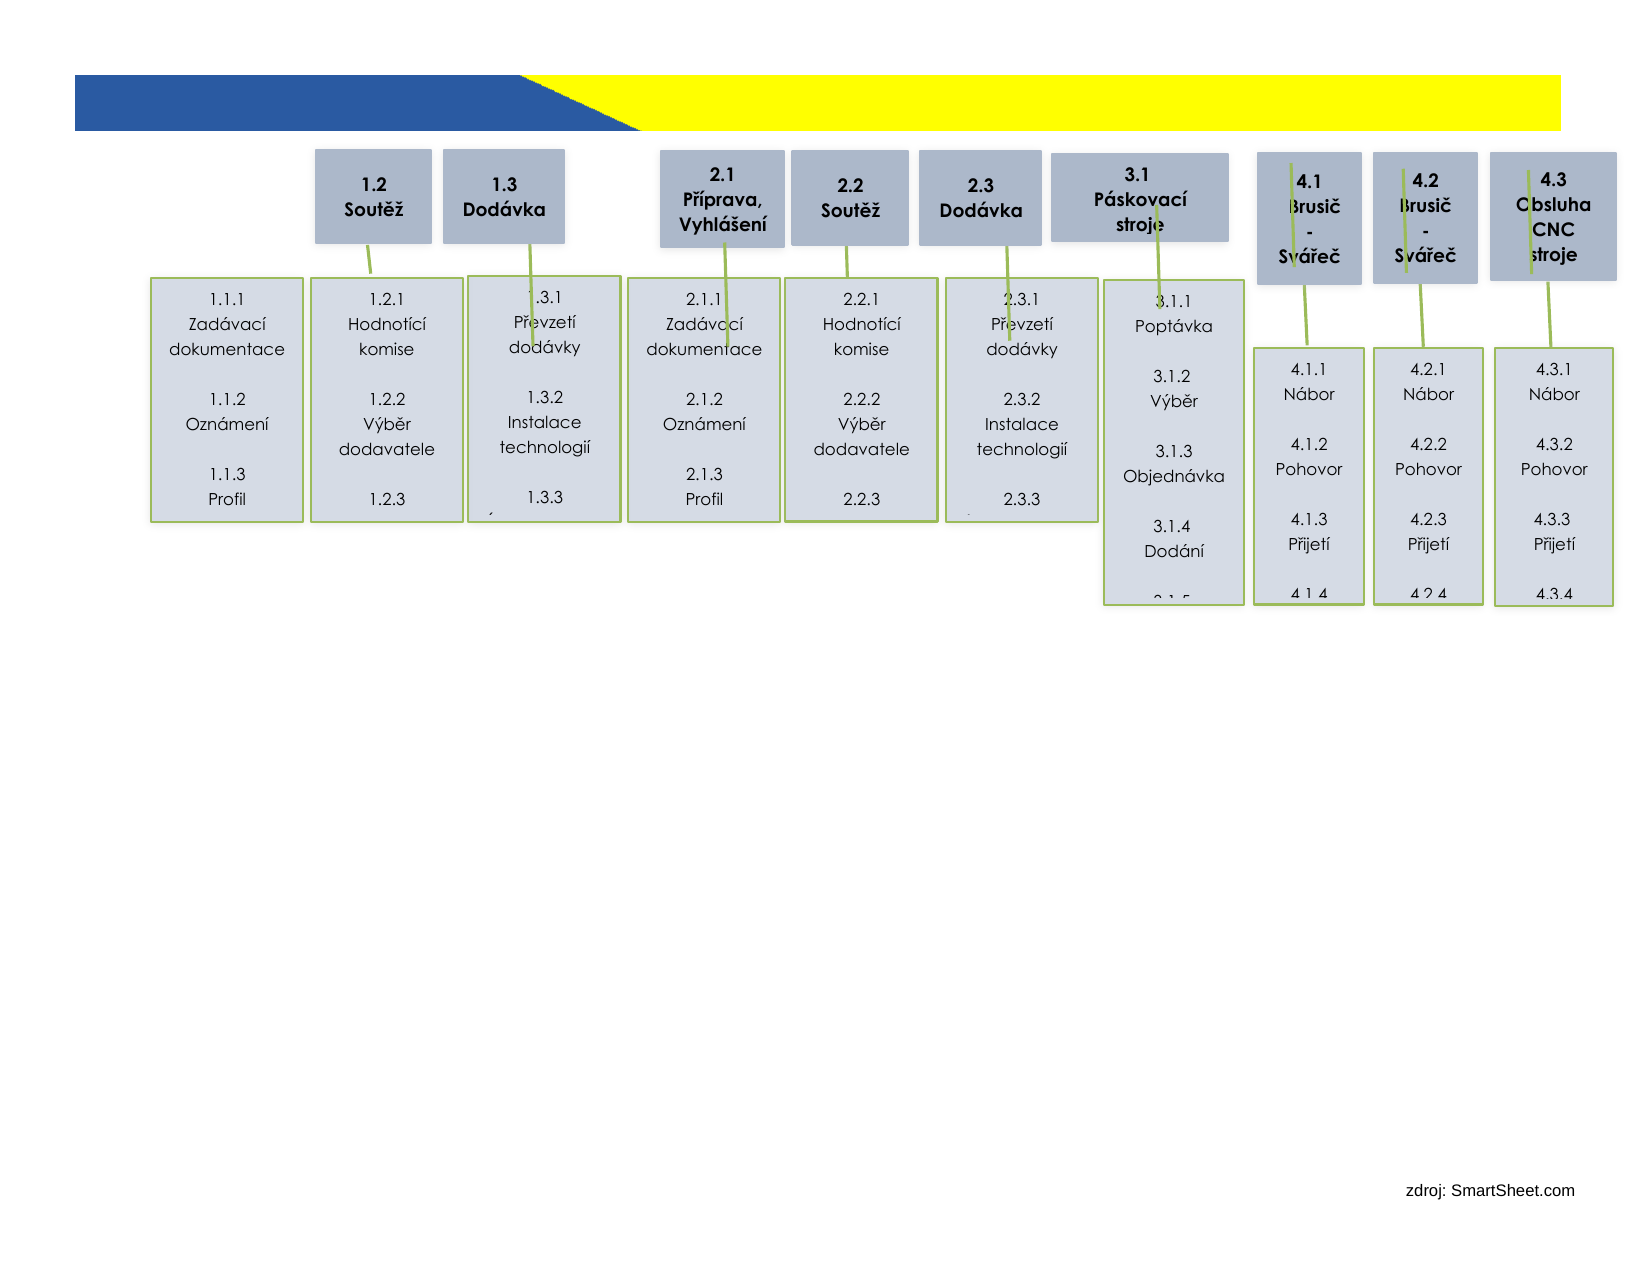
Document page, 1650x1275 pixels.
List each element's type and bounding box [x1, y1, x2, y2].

picture [75, 75, 1561, 131]
